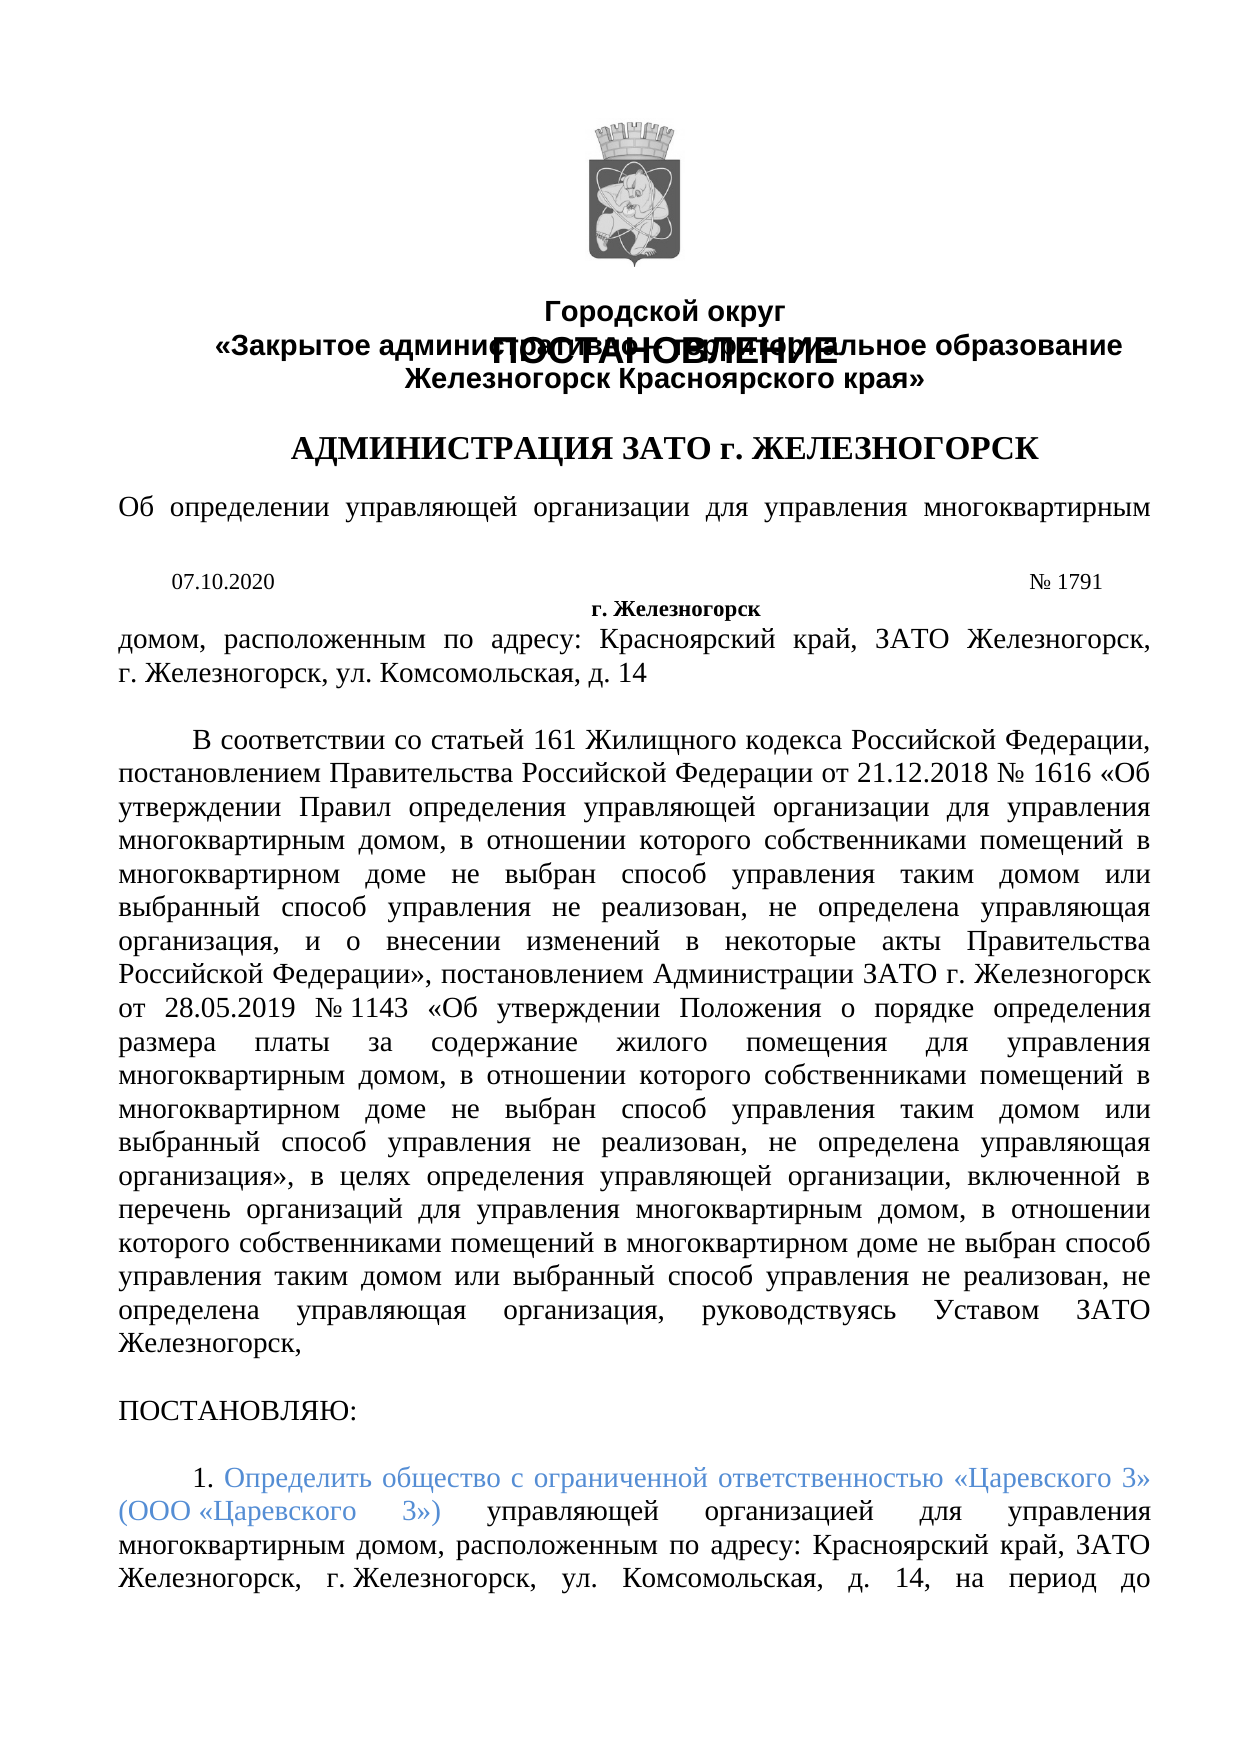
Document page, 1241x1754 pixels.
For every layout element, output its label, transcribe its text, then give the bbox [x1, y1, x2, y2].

text В соответствии со статьей 161 Жилищного кодекса Российской Федерации, постановлением Правительства Российской Федерации от 21.12.2018 № 1616 «Об утверждении Правил определения управляющей организации для управления многоквартирным домом, в отношении которого собственниками помещений в многоквартирном доме не выбран способ управления таким домом или выбранный способ управления не реализован, не определена управляющая организация, и о внесении изменений в некоторые акты Правительства Российской Федерации», постановлением Администрации ЗАТО г. Железногорск от 28.05.2019 № 1143 «Об утверждении Положения о порядке определения размера платы за содержание жилого помещения для управления многоквартирным домом, в отношении которого собственниками помещений в многоквартирном доме не выбран способ управления таким домом или выбранный способ управления не реализован, не определена управляющая организация», в целях определения управляющей организации, включенной в перечень организаций для управления многоквартирным домом, в отношении которого собственниками помещений в многоквартирном доме не выбран способ управления таким домом или выбранный способ управления не реализован, не определена управляющая организация, руководствуясь Уставом ЗАТО Железногорск, [118, 722, 1152, 1359]
text 07.10.2020 № 1791 [166, 568, 1186, 595]
text г. Железногорск [166, 595, 1186, 621]
title ПОСТАНОВЛЯЮ: [118, 1393, 1152, 1426]
title Об определении управляющей организации для управления многоквартирным домом, расположенным по адресу: Красноярский край, ЗАТО Железногорск, г. Железногорск, ул. Комсомольская, д. 14 [118, 380, 1152, 688]
subtitle АДМИНИСТРАЦИЯ ЗАТО г. ЖЕЛЕЗНОГОРСК [149, 428, 1180, 467]
text ПОСТАНОВЛЕНИЕ [149, 328, 1180, 371]
text Городской округ [149, 294, 1180, 328]
text «Закрытое административно – территориальное образование Железногорск Красноярского края» [149, 371, 1180, 395]
